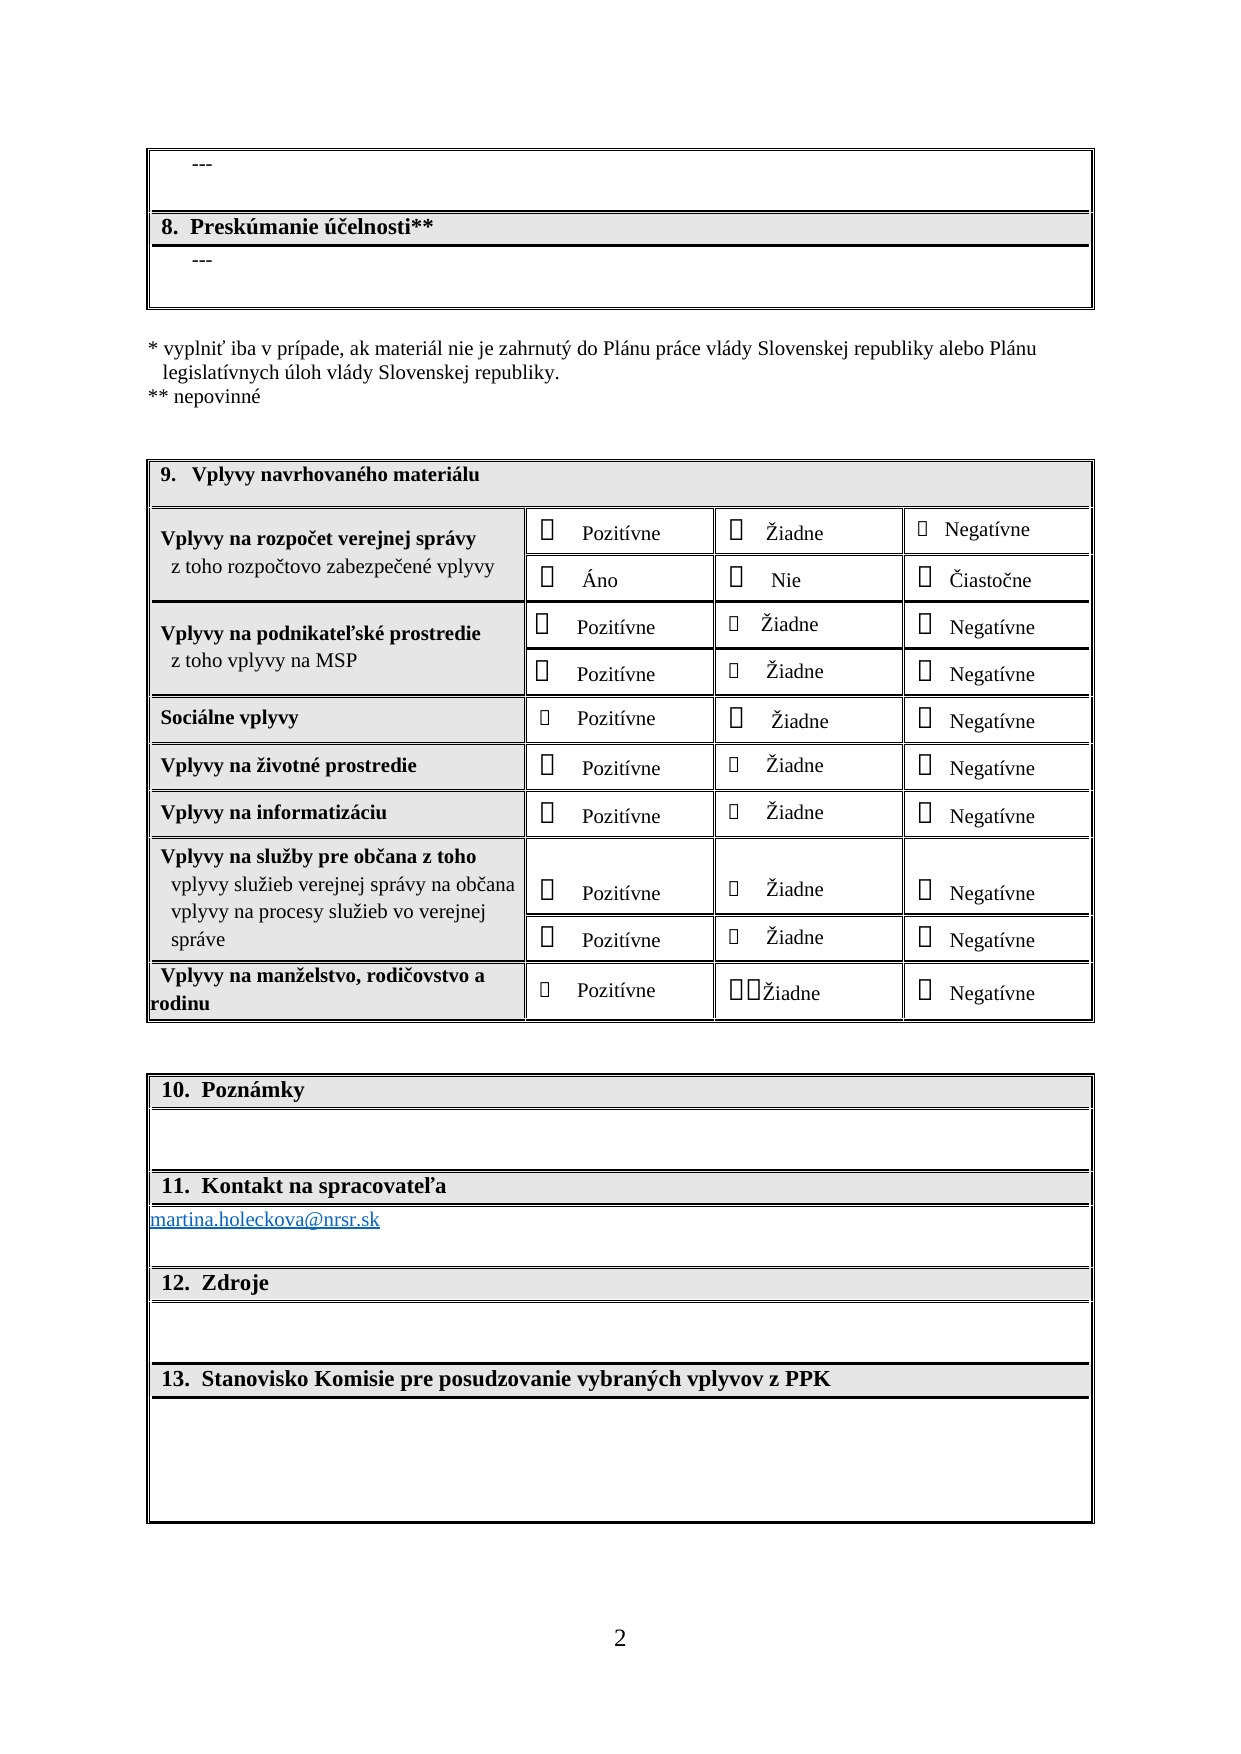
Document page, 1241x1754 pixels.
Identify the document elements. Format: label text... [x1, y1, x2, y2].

table_cell  Pozitívne [527, 792, 713, 836]
table_cell  Žiadne [716, 839, 902, 913]
table_cell  Žiadne [716, 792, 902, 836]
table_header 9. Vplyvy navrhovaného materiálu [150, 462, 1091, 506]
table_cell  Áno [527, 556, 713, 600]
table_header 10. Poznámky [150, 1077, 1091, 1107]
table_cell  Negatívne [905, 600, 1091, 647]
table_cell  Negatívne [904, 506, 1093, 553]
table_cell  Pozitívne [527, 917, 713, 960]
table_cell  Žiadne [716, 745, 902, 789]
table_cell Vplyvy na manželstvo, rodičovstvo a rodinu [150, 960, 526, 1019]
table_cell  Pozitívne [527, 650, 713, 694]
table_cell [150, 1396, 1091, 1521]
table_cell 11. Kontakt na spracovateľa [150, 1169, 1092, 1203]
table_cell  Negatívne [905, 913, 1092, 960]
table_cell  Pozitívne [527, 509, 713, 553]
table_cell Vplyvy na rozpočet verejnej správy z toho rozpočtovo zabezpečené vplyvy [148, 506, 526, 600]
table_cell  Pozitívne [527, 698, 713, 741]
table_cell --- [150, 244, 1091, 306]
table_cell [150, 1300, 1092, 1362]
table_cell  Negatívne [905, 694, 1092, 741]
table_cell  Negatívne [904, 789, 1093, 836]
table_cell  Negatívne [905, 741, 1092, 789]
table_cell  Negatívne [904, 836, 1093, 913]
table_cell  Nie [716, 556, 902, 600]
table_cell  Žiadne [716, 650, 902, 694]
table_cell Vplyvy na životné prostredie [150, 741, 524, 789]
table_cell  Negatívne [905, 647, 1091, 694]
table_cell Sociálne vplyvy [150, 694, 524, 741]
text * vyplniť iba v prípade, ak materiál nie je zahrnutý do Plánu práce vlády Slovenskej republiky alebo Plánu legislatívnych úloh vlády Slovenskej republiky. [148, 336, 1093, 384]
table_cell Žiadne [715, 964, 903, 1019]
table_cell 8. Preskúmanie účelnosti** [150, 210, 1092, 244]
text ** nepovinné [148, 384, 1093, 408]
table_cell --- [150, 151, 1091, 210]
table_cell  Čiastočne [904, 553, 1093, 600]
table_cell martina.holeckova@nrsr.sk [150, 1203, 1092, 1266]
table_cell Vplyvy na informatizáciu [148, 789, 526, 836]
table_cell  Žiadne [716, 917, 902, 960]
table_cell  Žiadne [716, 509, 902, 553]
table_cell [148, 1107, 1093, 1169]
table_cell  Pozitívne [527, 603, 713, 647]
table_cell  Negatívne [904, 960, 1092, 1019]
table_cell 13. Stanovisko Komisie pre posudzovanie vybraných vplyvov z PPK [150, 1362, 1091, 1396]
table_cell Vplyvy na služby pre občana z toho vplyvy služieb verejnej správy na občana vplyvy na procesy služieb vo verejnej správe [148, 836, 526, 960]
table_cell  Pozitívne [526, 964, 714, 1019]
table_cell  Pozitívne [527, 839, 713, 913]
table_cell 12. Zdroje [148, 1266, 1093, 1299]
table_cell  Žiadne [716, 698, 902, 741]
table_cell  Pozitívne [527, 745, 713, 789]
table_cell Vplyvy na podnikateľské prostredie z toho vplyvy na MSP [150, 600, 524, 694]
table_cell  Žiadne [716, 603, 902, 647]
